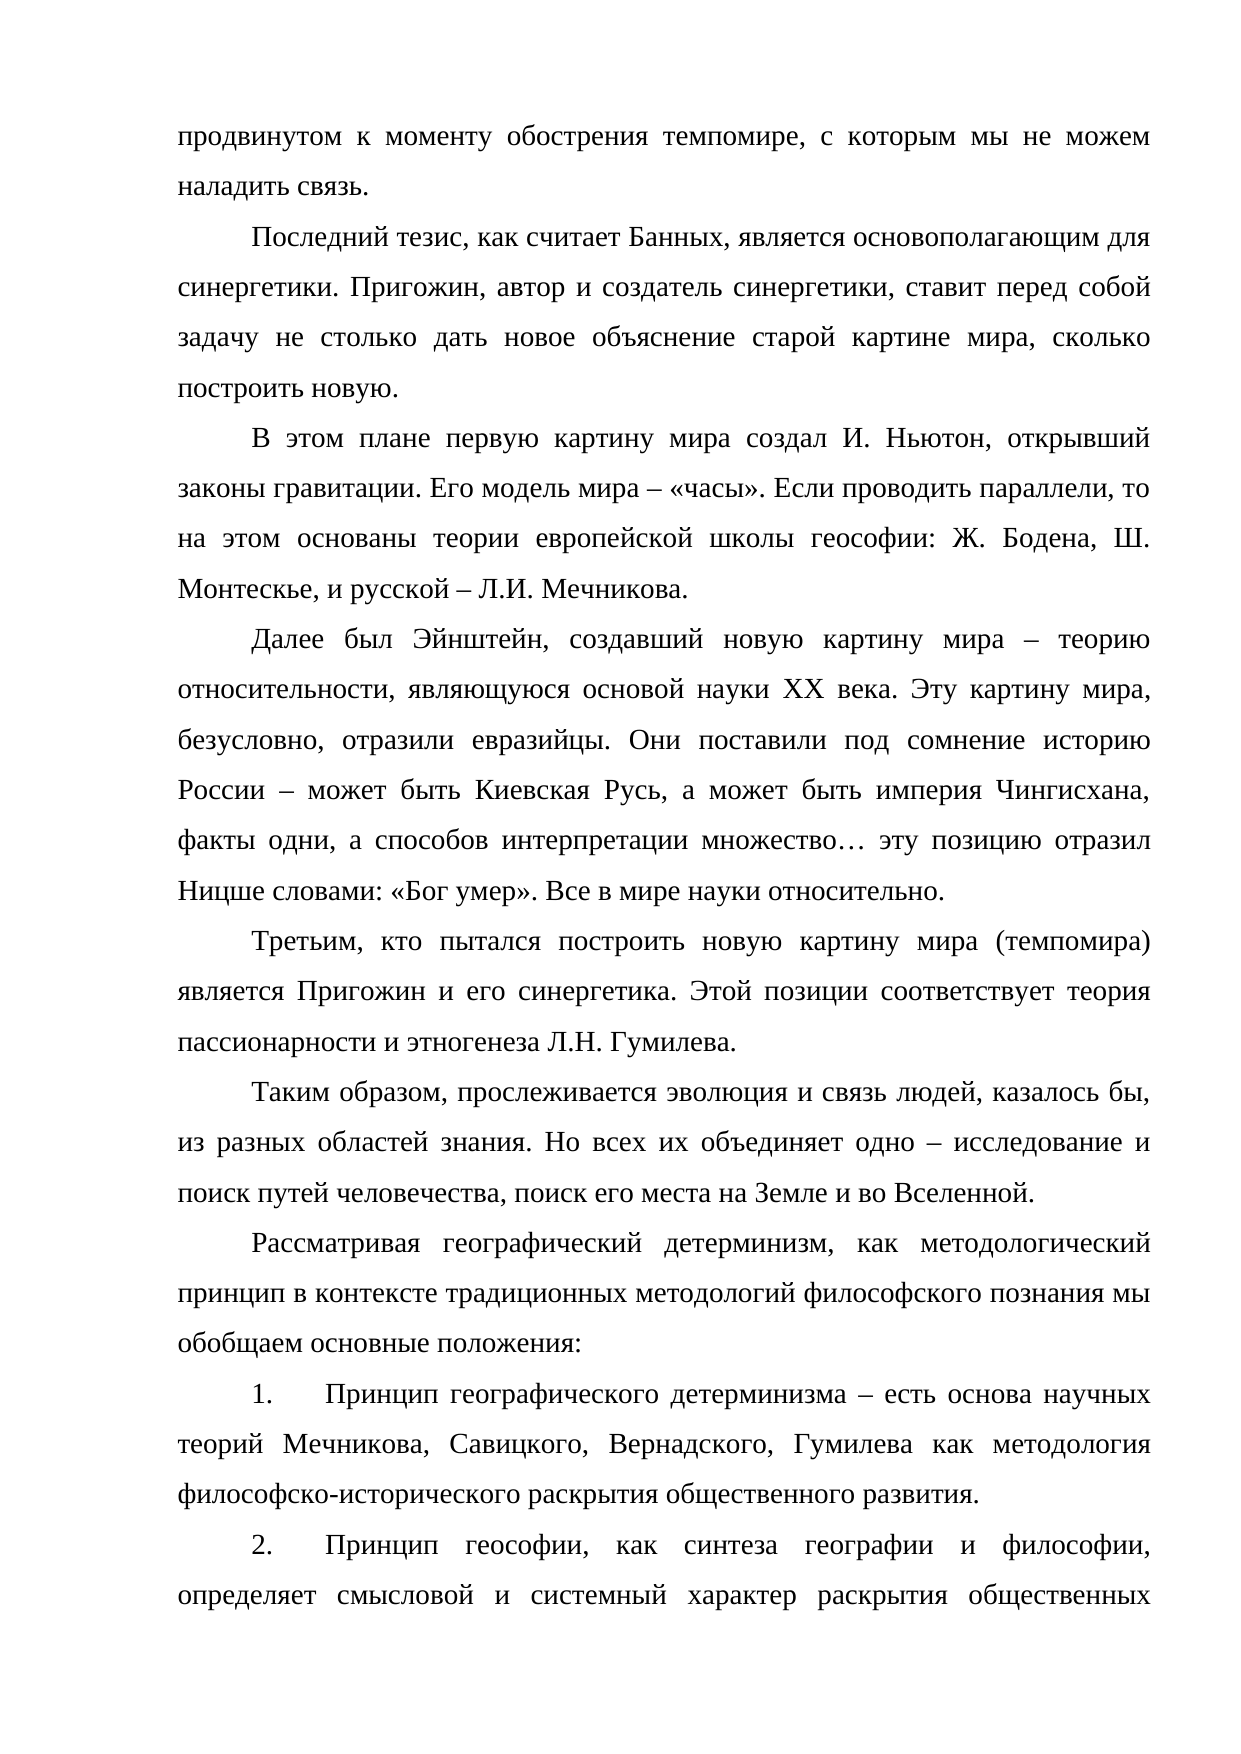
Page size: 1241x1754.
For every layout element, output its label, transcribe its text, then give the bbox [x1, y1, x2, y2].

text Последний тезис, как считает Банных, является основополагающим для синергетики. Пригожин, автор и создатель синергетики, ставит перед собой задачу не столько дать новое объяснение старой картине мира, сколько построить новую. [177, 219, 1152, 403]
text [177, 118, 1152, 202]
text В этом плане первую картину мира создал И. Ньютон, открывший законы гравитации. Его модель мира – «часы». Если проводить параллели, то на этом основаны теории европейской школы геософии: Ж. Бодена, Ш. Монтескье, и русской – Л.И. Мечникова. [177, 420, 1152, 604]
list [177, 1527, 1152, 1611]
text Рассматривая географический детерминизм, как методологический принцип в контексте традиционных методологий философского познания мы обобщаем основные положения: [177, 1225, 1152, 1359]
text Далее был Эйнштейн, создавший новую картину мира – теорию относительности, являющуюся основой науки XX века. Эту картину мира, безусловно, отразили евразийцы. Они поставили под сомнение историю России – может быть Киевская Русь, а может быть империя Чингисхана, факты одни, а способов интерпретации множество… эту позицию отразил Ницше словами: «Бог умер». Все в мире науки относительно. [177, 621, 1152, 906]
text Третьим, кто пытался построить новую картину мира (темпомира) является Пригожин и его синергетика. Этой позиции соответствует теория пассионарности и этногенеза Л.Н. Гумилева. [177, 923, 1152, 1057]
text Таким образом, прослеживается эволюция и связь людей, казалось бы, из разных областей знания. Но всех их объединяет одно – исследование и поиск путей человечества, поиск его места на Земле и во Вселенной. [177, 1074, 1152, 1208]
list Принцип географического детерминизма – есть основа научных теорий Мечникова, Савицкого, Вернадского, Гумилева как методология философско-исторического раскрытия общественного развития. [177, 1376, 1152, 1510]
